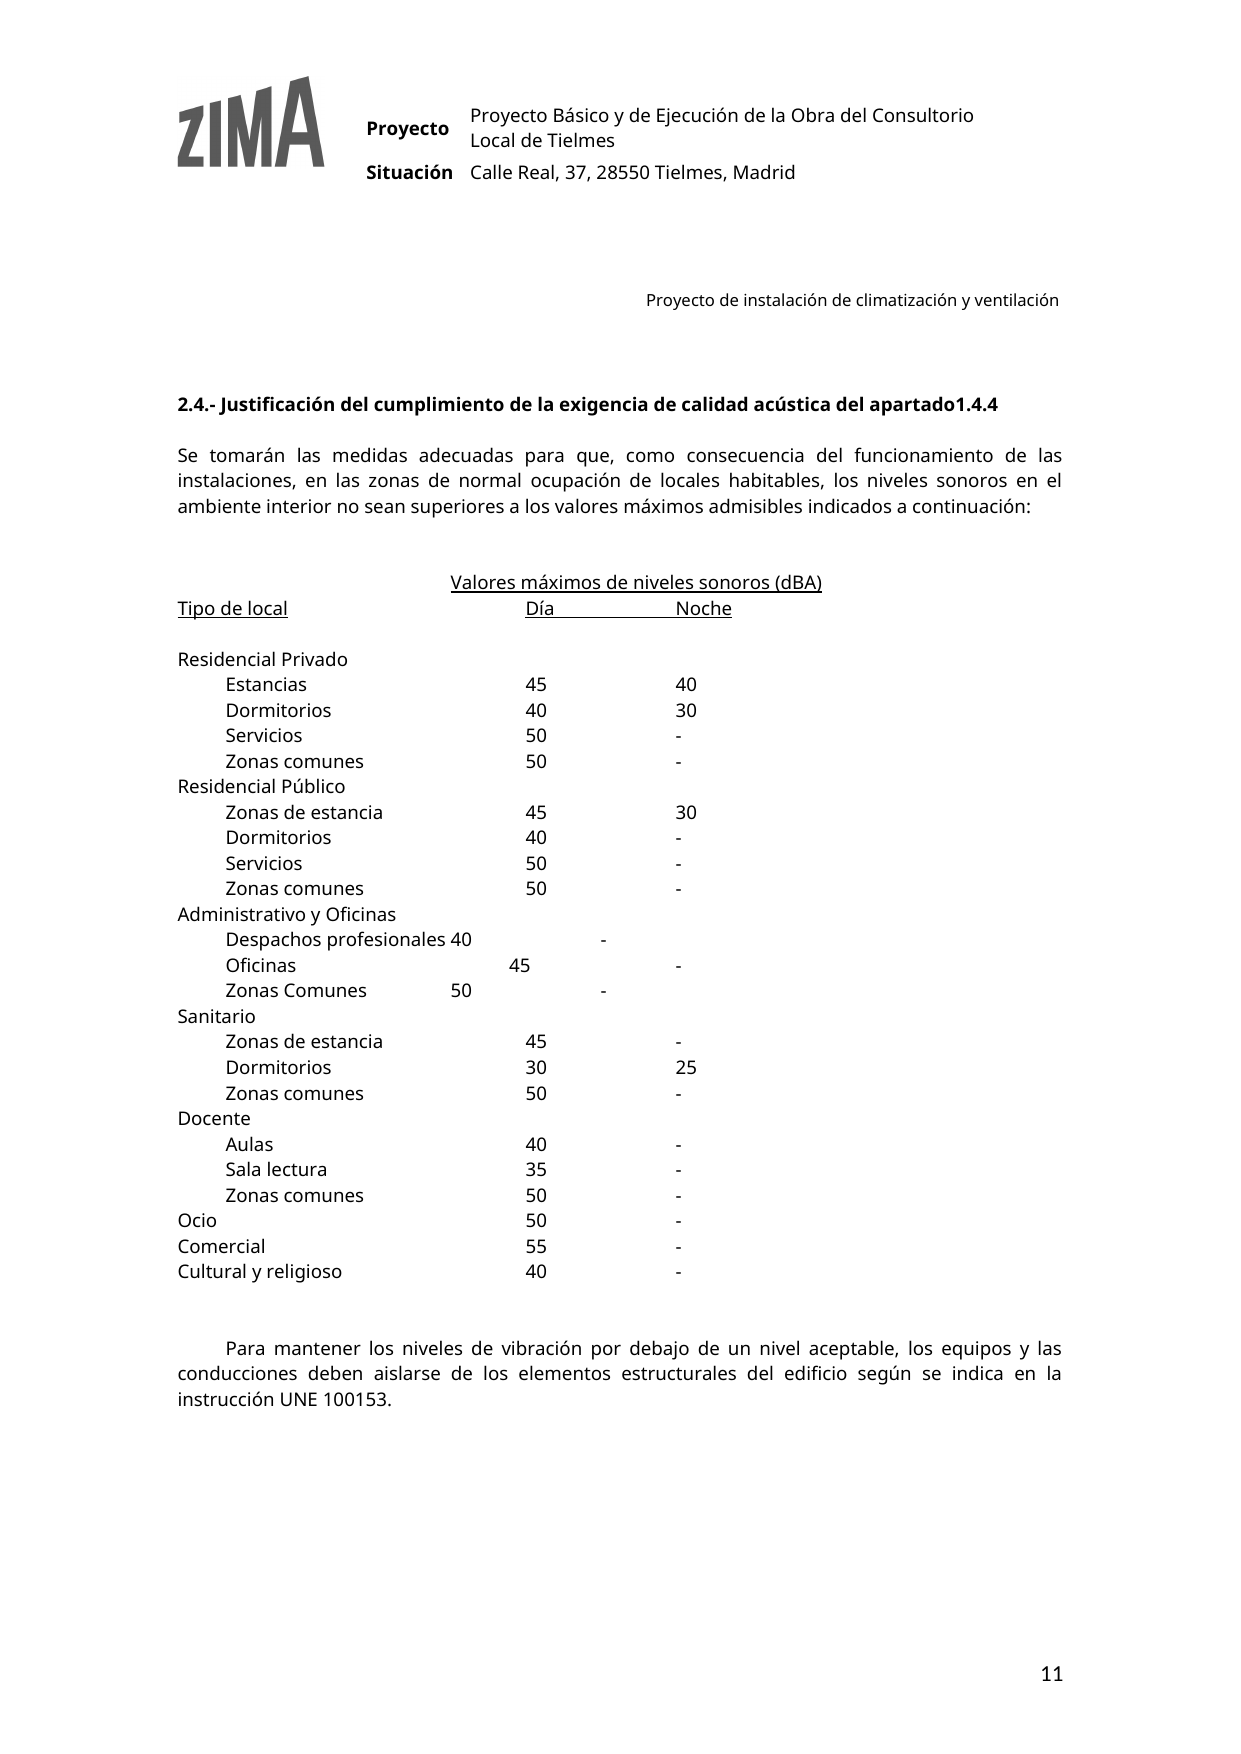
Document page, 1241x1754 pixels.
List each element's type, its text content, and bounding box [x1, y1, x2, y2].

text Para mantener los niveles de vibración por debajo de un nivel aceptable, los equipos y las conducciones deben aislarse de los elementos estructurales del edificio según se indica en la instrucción UNE 100153. [177, 1335, 1063, 1412]
picture [177, 76, 325, 169]
text Se tomarán las medidas adecuadas para que, como consecuencia del funcionamiento de las instalaciones, en las zonas de normal ocupación de locales habitables, los niveles sonoros en el ambiente interior no sean superiores a los valores máximos admisibles indicados a continuación: [177, 442, 1063, 518]
text 2.4.- Justificación del cumplimiento de la exigencia de calidad acústica del apartado1.4.4 [177, 391, 1063, 416]
table_header Valores máximos de niveles sonoros (dBA) Tipo de local Día Noche Residencial Privado Estancias 45 40 Dormitorios 40 30 Servicios 50 - Zonas comunes 50 - Residencial Público Zonas de estancia 45 30 Dormitorios 40 - Servicios 50 - Zonas comunes 50 - Administrativo y Oficinas Despachos profesionales 40 - Oficinas 45 - Zonas Comunes 50 - Sanitario Zonas de estancia 45 - Dormitorios 30 25 Zonas comunes 50 - Docente Aulas 40 - Sala lectura 35 - Zonas comunes 50 - Ocio 50 - Comercial 55 - Cultural y religioso 40 - [166, 570, 1074, 1309]
